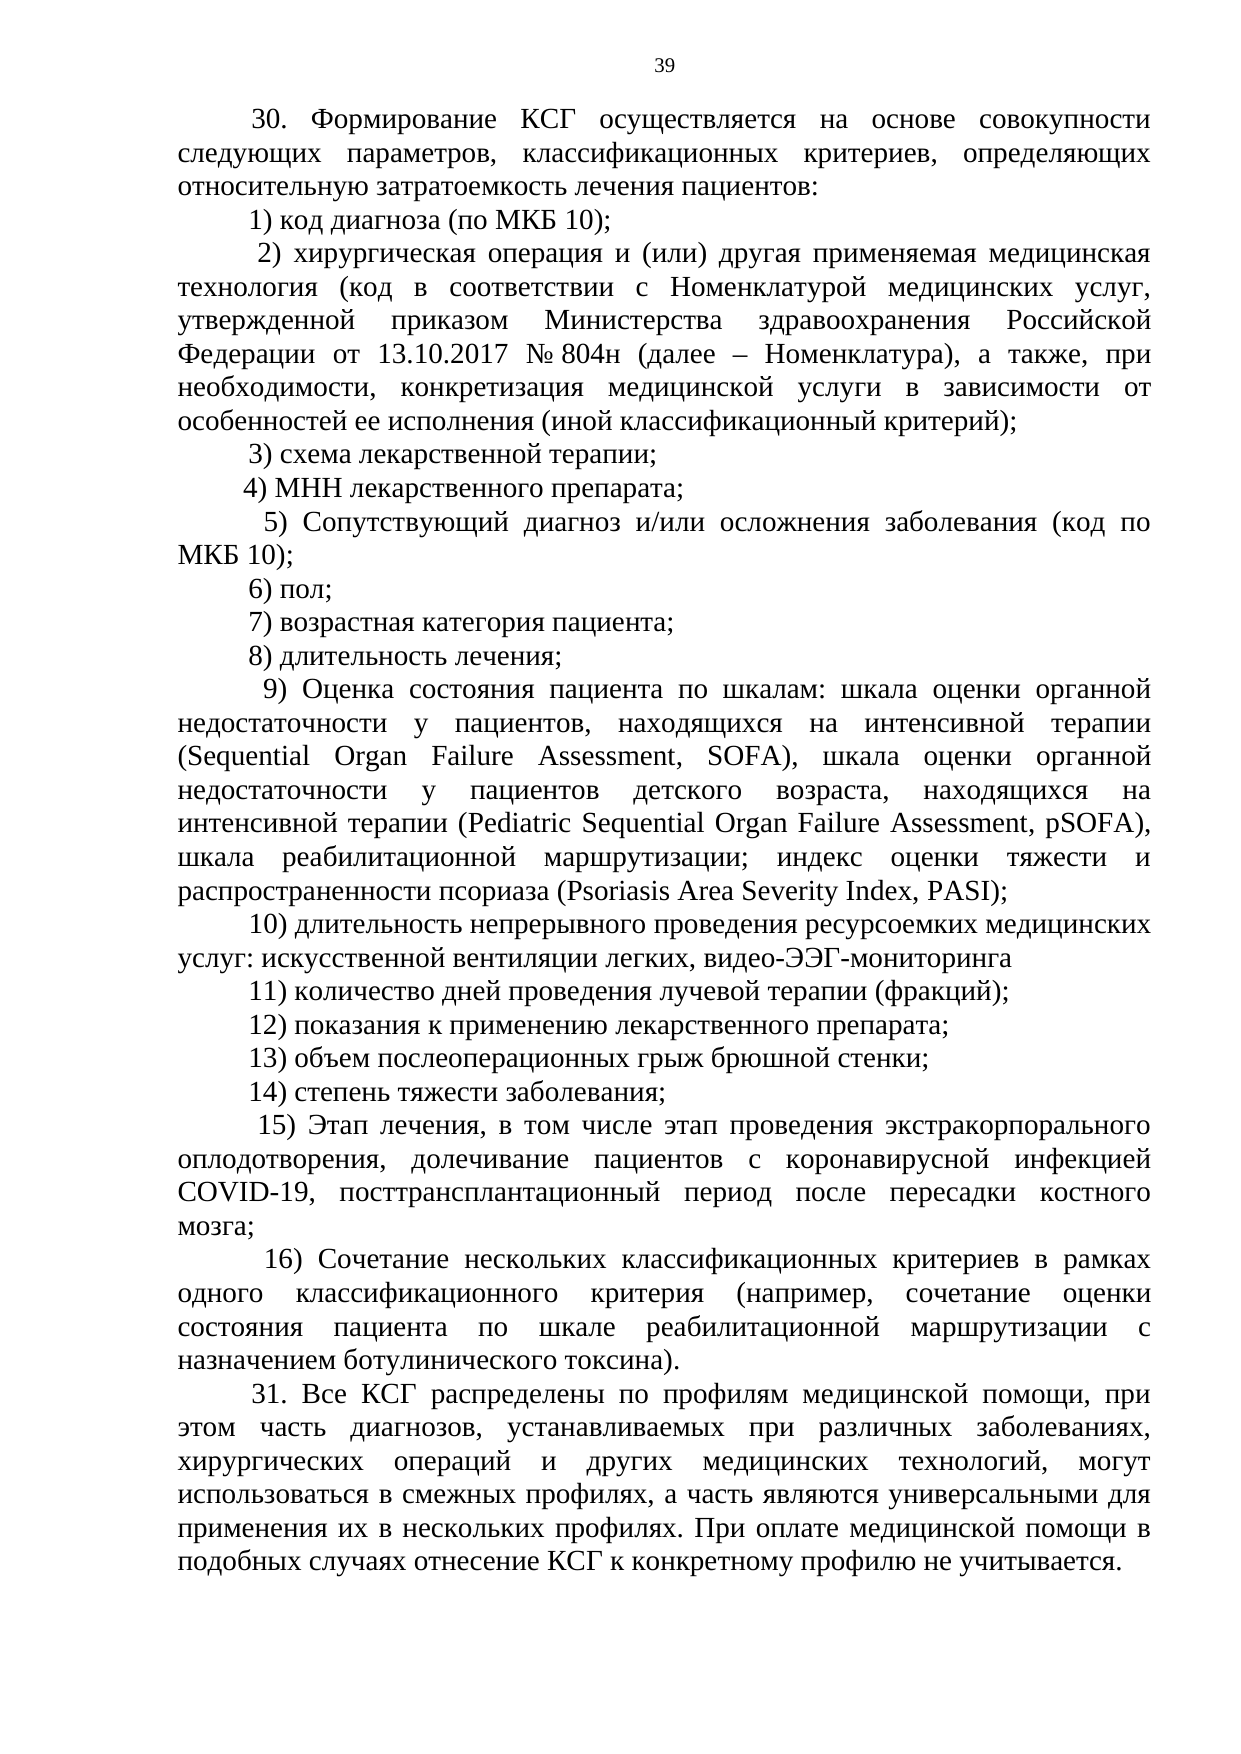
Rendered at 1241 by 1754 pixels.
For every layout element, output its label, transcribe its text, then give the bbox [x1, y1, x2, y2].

text 30. Формирование КСГ осуществляется на основе совокупности следующих параметров, классификационных критериев, определяющих относительную затратоемкость лечения пациентов: [177, 101, 1152, 202]
text 31. Все КСГ распределены по профилям медицинской помощи, при этом часть диагнозов, устанавливаемых при различных заболеваниях, хирургических операций и других медицинских технологий, могут использоваться в смежных профилях, а часть являются универсальными для применения их в нескольких профилях. При оплате медицинской помощи в подобных случаях отнесение КСГ к конкретному профилю не учитывается. [177, 1376, 1152, 1577]
text 1) код диагноза (по МКБ 10); [177, 202, 1152, 235]
text 16) Сочетание нескольких классификационных критериев в рамках одного классификационного критерия (например, сочетание оценки состояния пациента по шкале реабилитационной маршрутизации с назначением ботулинического токсина). [177, 1242, 1152, 1376]
text 4) МНН лекарственного препарата; [177, 470, 1152, 504]
text 6) пол; [177, 571, 1152, 604]
text 2) хирургическая операция и (или) другая применяемая медицинская технология (код в соответствии с Номенклатурой медицинских услуг, утвержденной приказом Министерства здравоохранения Российской Федерации от 13.10.2017 № 804н (далее – Номенклатура), а также, при необходимости, конкретизация медицинской услуги в зависимости от особенностей ее исполнения (иной классификационный критерий); [177, 235, 1152, 437]
text 15) Этап лечения, в том числе этап проведения экстракорпорального оплодотворения, долечивание пациентов с коронавирусной инфекцией COVID-19, посттрансплантационный период после пересадки костного мозга; [177, 1107, 1152, 1242]
text 3) схема лекарственной терапии; [177, 437, 1152, 470]
text 13) объем послеоперационных грыж брюшной стенки; [177, 1040, 1152, 1074]
text 11) количество дней проведения лучевой терапии (фракций); [177, 973, 1152, 1007]
text 9) Оценка состояния пациента по шкалам: шкала оценки органной недостаточности у пациентов, находящихся на интенсивной терапии (Sequential Organ Failure Assessment, SOFA), шкала оценки органной недостаточности у пациентов детского возраста, находящихся на интенсивной терапии (Pediatric Sequential Organ Failure Assessment, pSOFA), шкала реабилитационной маршрутизации; индекс оценки тяжести и распространенности псориаза (Psoriasis Area Severity Index, PASI); [177, 671, 1152, 906]
text 7) возрастная категория пациента; [177, 604, 1152, 638]
text 14) степень тяжести заболевания; [177, 1074, 1152, 1107]
text 8) длительность лечения; [177, 638, 1152, 671]
text 12) показания к применению лекарственного препарата; [177, 1007, 1152, 1040]
text 10) длительность непрерывного проведения ресурсоемких медицинских услуг: искусственной вентиляции легких, видео-ЭЭГ-мониторинга [177, 906, 1152, 973]
text 5) Сопутствующий диагноз и/или осложнения заболевания (код по МКБ 10); [177, 504, 1152, 571]
